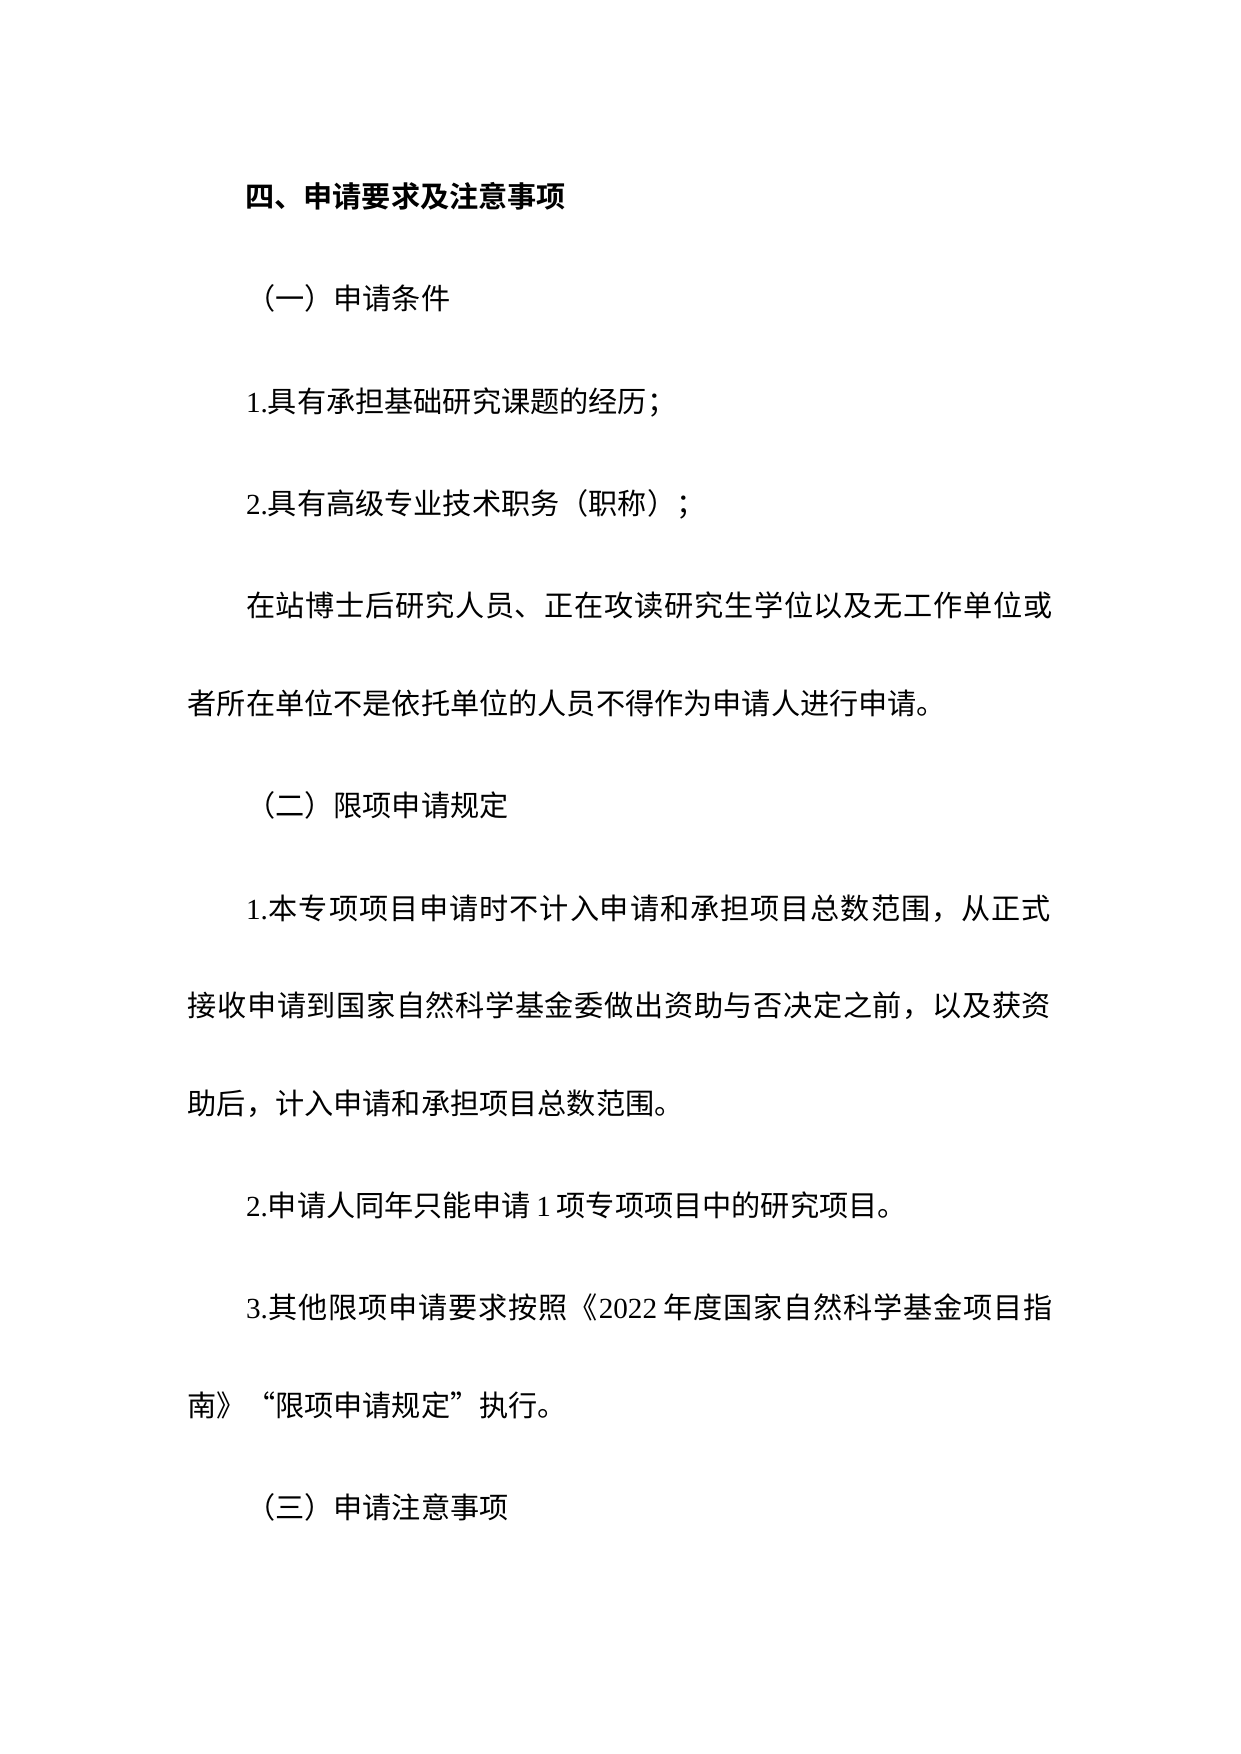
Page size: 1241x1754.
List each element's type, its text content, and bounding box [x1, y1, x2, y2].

text （三）申请注意事项 [187, 1473, 1053, 1538]
text 2.申请人同年只能申请1项专项项目中的研究项目。 [187, 1171, 1053, 1236]
text （一）申请条件 [187, 264, 1053, 329]
text 四、申请要求及注意事项 [187, 162, 1053, 227]
text 在站博士后研究人员、正在攻读研究生学位以及无工作单位或者所在单位不是依托单位的人员不得作为申请人进行申请。 [187, 572, 1053, 734]
text 3.其他限项申请要求按照《2022年度国家自然科学基金项目指南》“限项申请规定”执行。 [187, 1274, 1053, 1436]
text 2.具有高级专业技术职务（职称）； [187, 469, 1053, 534]
text （二）限项申请规定 [187, 771, 1053, 836]
text 1.本专项项目申请时不计入申请和承担项目总数范围，从正式接收申请到国家自然科学基金委做出资助与否决定之前，以及获资助后，计入申请和承担项目总数范围。 [187, 874, 1053, 1134]
text 1.具有承担基础研究课题的经历； [187, 367, 1053, 432]
